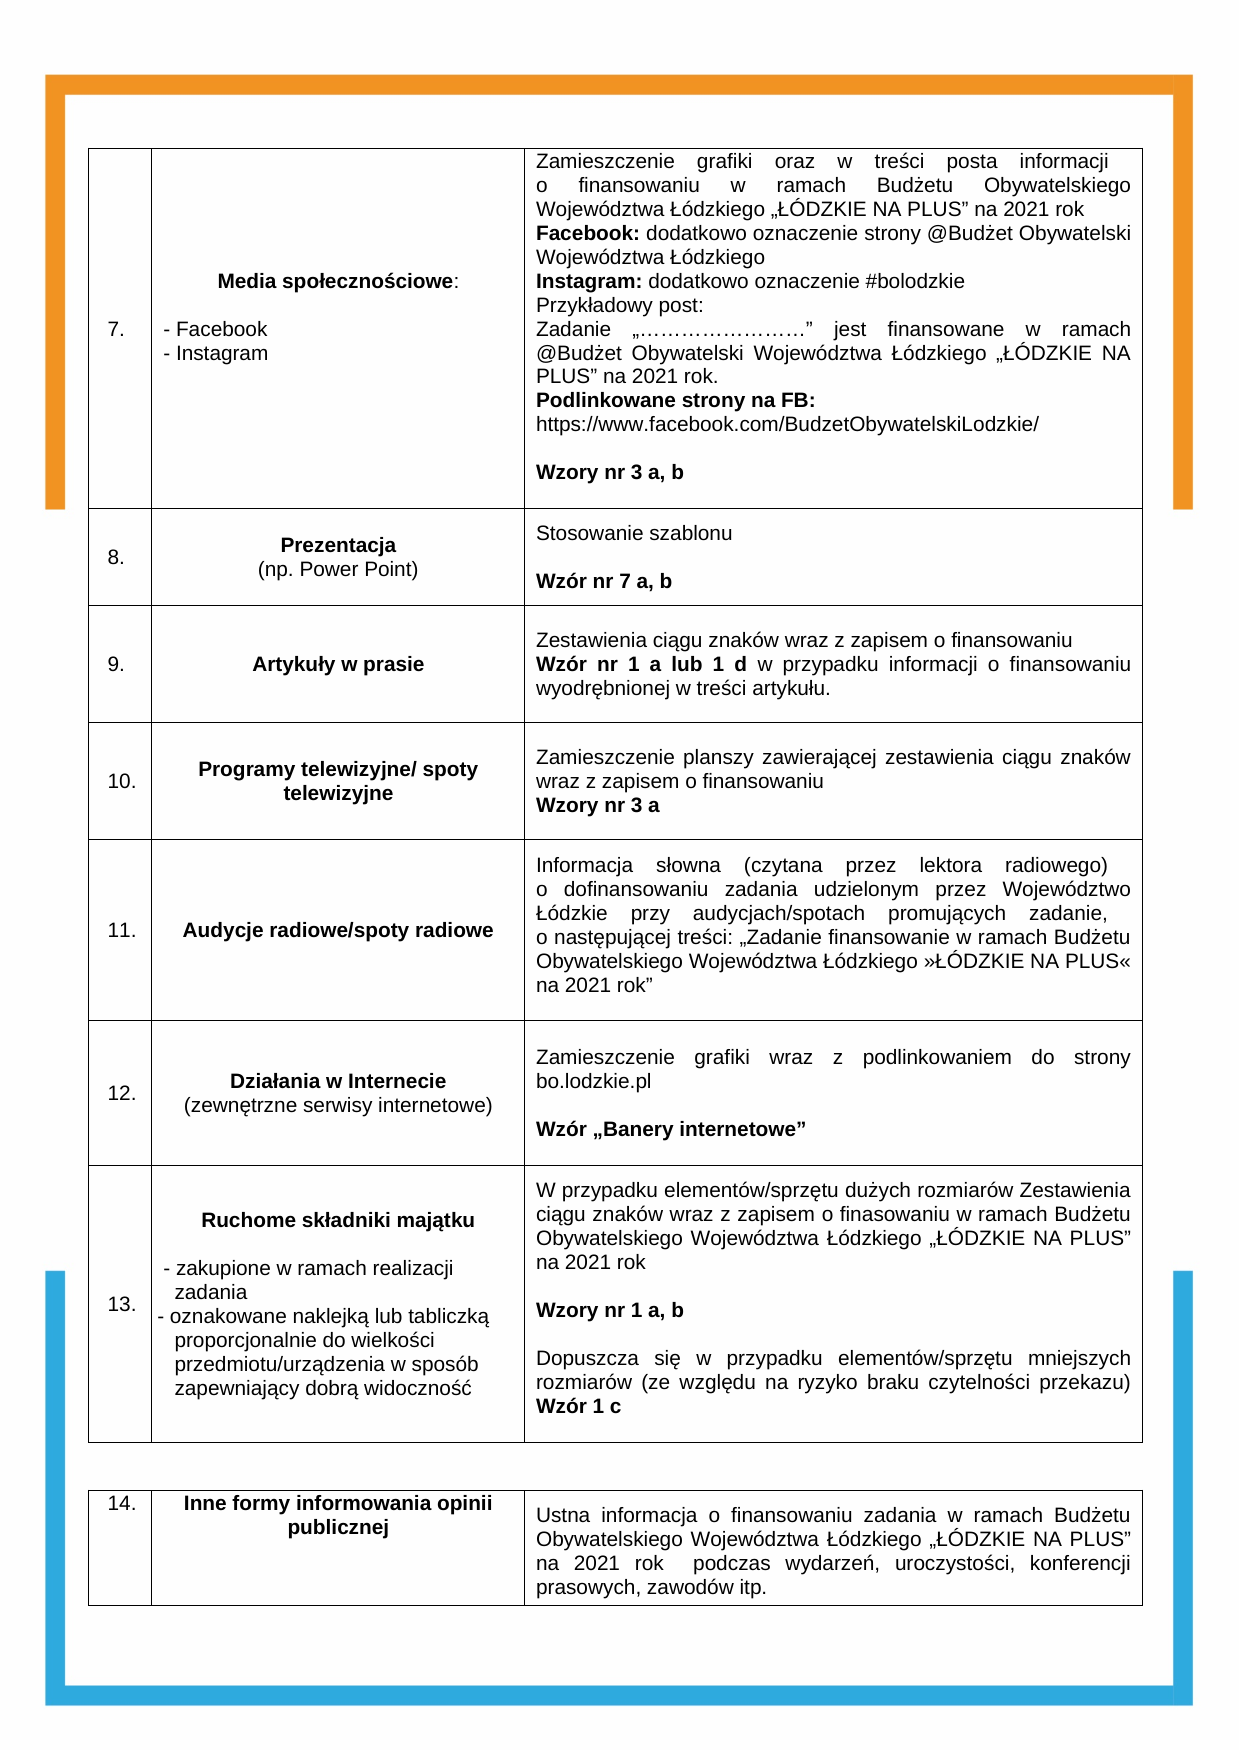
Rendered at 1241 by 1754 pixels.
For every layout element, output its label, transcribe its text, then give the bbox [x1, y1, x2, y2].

table_cell [89, 606, 151, 722]
table_cell [89, 840, 151, 1020]
picture [0, 0, 1240, 1750]
table_cell W przypadku elementów/sprzętu dużych rozmiarów Zestawienia ciągu znaków wraz z zapisem o finasowaniu w ramach Budżetu Obywatelskiego Województwa Łódzkiego „ŁÓDZKIE NA PLUS” na 2021 rok Wzory nr 1 a, b Dopuszcza się w przypadku elementów/sprzętu mniejszych rozmiarów (ze względu na ryzyko braku czytelności przekazu) Wzór 1 c [525, 1166, 1142, 1442]
table_cell [89, 1021, 151, 1164]
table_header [525, 1491, 1142, 1605]
table_cell [89, 723, 151, 839]
table_cell Informacja słowna (czytana przez lektora radiowego) o dofinansowaniu zadania udzielonym przez Województwo Łódzkie przy audycjach/spotach promujących zadanie, o następującej treści: „Zadanie finansowanie w ramach Budżetu Obywatelskiego Województwa Łódzkiego »ŁÓDZKIE NA PLUS« na 2021 rok” [525, 840, 1142, 1020]
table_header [152, 1491, 524, 1605]
table_cell [89, 149, 151, 508]
table_cell Zamieszczenie grafiki wraz z podlinkowaniem do strony bo.lodzkie.pl Wzór „Banery internetowe” [525, 1021, 1142, 1164]
table_header [89, 1491, 151, 1605]
table_cell [89, 509, 151, 604]
table_cell Ruchome składniki majątku - zakupione w ramach realizacji zadania - oznakowane naklejką lub tabliczką proporcjonalnie do wielkości przedmiotu/urządzenia w sposób zapewniający dobrą widoczność [152, 1166, 524, 1442]
table_cell Artykuły w prasie [152, 606, 524, 722]
table_cell Zestawienia ciągu znaków wraz z zapisem o finansowaniu Wzór nr 1 a lub 1 d w przypadku informacji o finansowaniu wyodrębnionej w treści artykułu. [525, 606, 1142, 722]
table_cell Zamieszczenie grafiki oraz w treści posta informacji o finansowaniu w ramach Budżetu Obywatelskiego Województwa Łódzkiego „ŁÓDZKIE NA PLUS” na 2021 rok Facebook: dodatkowo oznaczenie strony @Budżet Obywatelski Województwa Łódzkiego Instagram: dodatkowo oznaczenie #bolodzkie Przykładowy post: Zadanie „……………………” jest finansowane w ramach @Budżet Obywatelski Województwa Łódzkiego „ŁÓDZKIE NA PLUS” na 2021 rok. Podlinkowane strony na FB: https://www.facebook.com/BudzetObywatelskiLodzkie/ Wzory nr 3 a, b [525, 149, 1142, 508]
table_cell Zamieszczenie planszy zawierającej zestawienia ciągu znaków wraz z zapisem o finansowaniu Wzory nr 3 a [525, 723, 1142, 839]
table_cell Audycje radiowe/spoty radiowe [152, 840, 524, 1020]
table_cell Prezentacja (np. Power Point) [152, 509, 524, 604]
table_cell Programy telewizyjne/ spoty telewizyjne [152, 723, 524, 839]
table_cell Stosowanie szablonu Wzór nr 7 a, b [525, 509, 1142, 604]
table_cell Media społecznościowe: - Facebook - Instagram [152, 149, 524, 508]
table_cell [89, 1166, 151, 1442]
table_cell Działania w Internecie (zewnętrzne serwisy internetowe) [152, 1021, 524, 1164]
